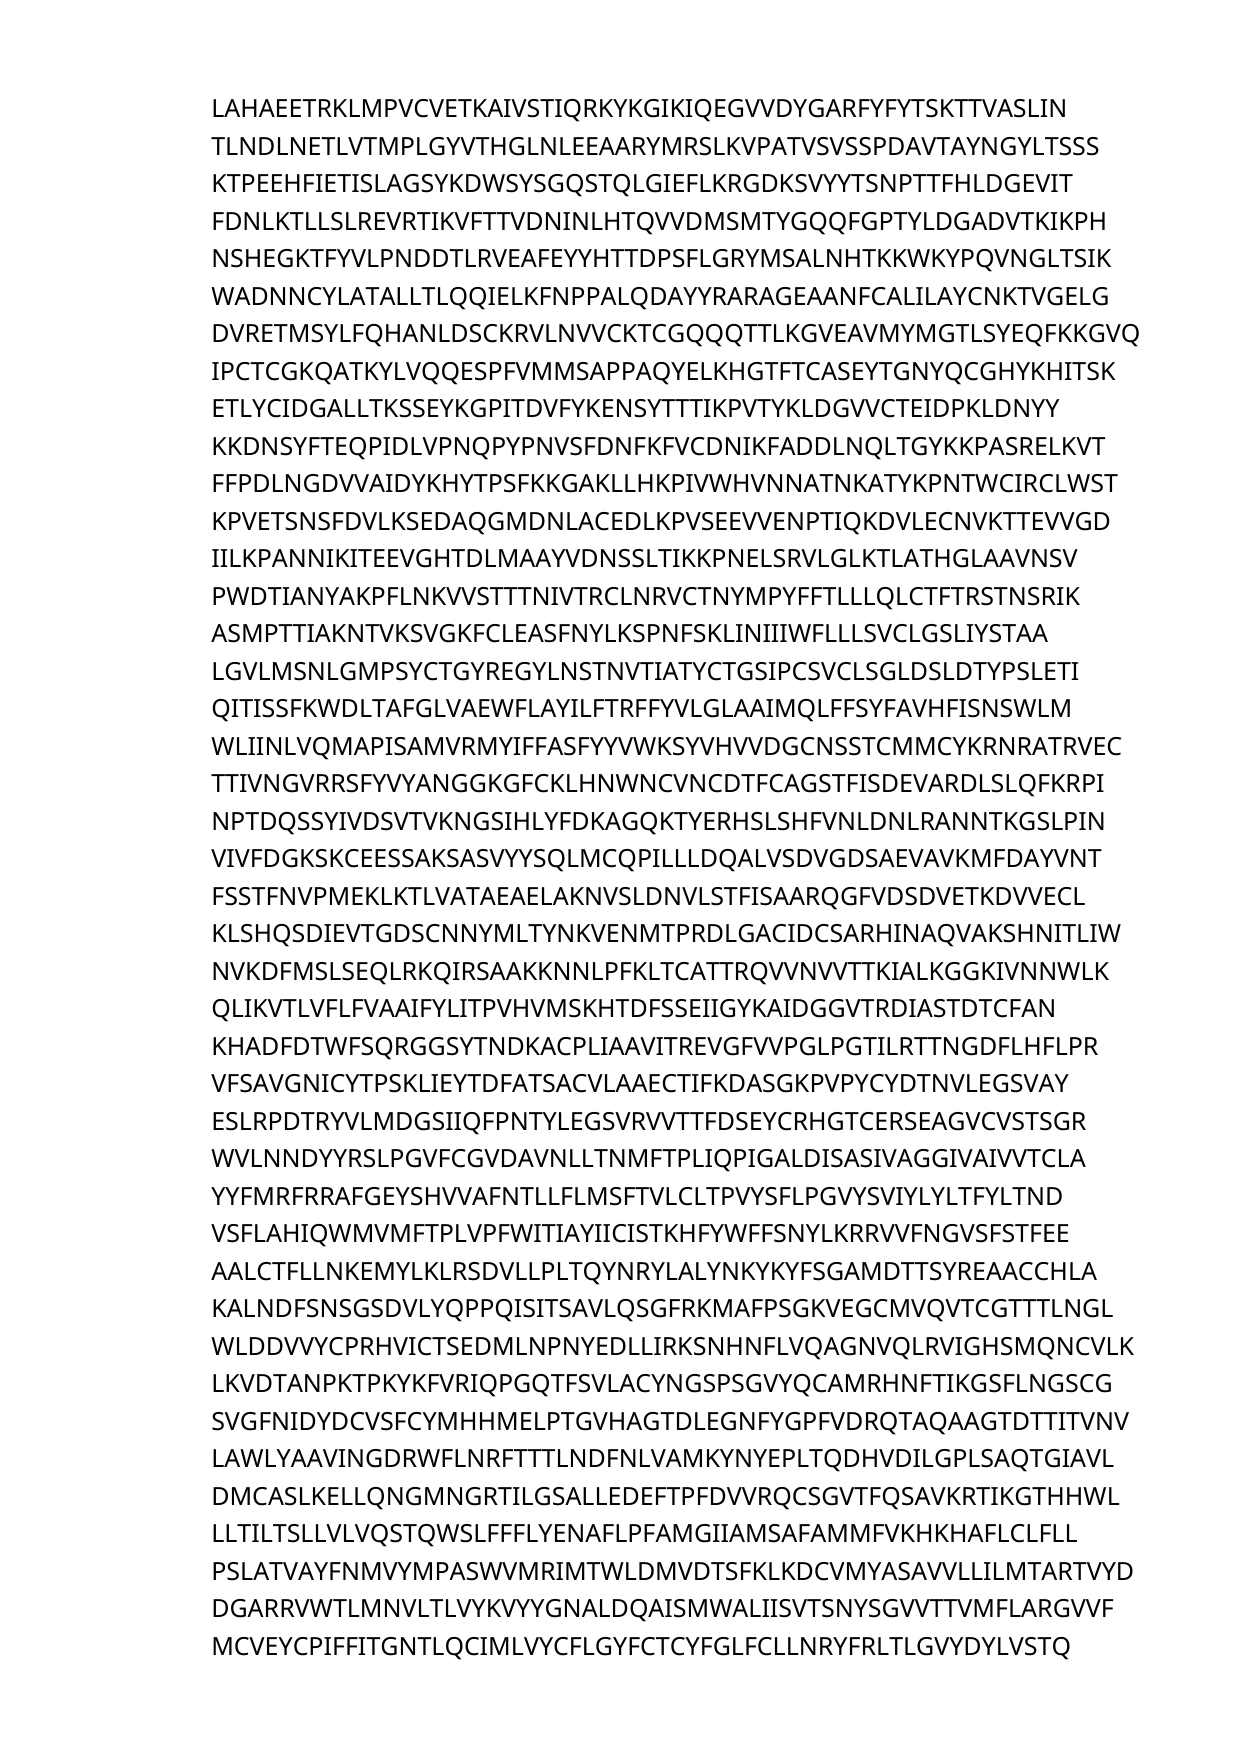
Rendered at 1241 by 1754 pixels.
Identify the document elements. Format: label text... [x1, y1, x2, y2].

text ETLYCIDGALLTKSSEYKGPITDVFYKENSYTTTIKPVTYKLDGVVCTEIDPKLDNYY [75, 389, 1165, 427]
text NVKDFMSLSEQLRKQIRSAAKKNNLPFKLTCATTRQVVNVVTTKIALKGGKIVNNWLK [75, 952, 1165, 989]
text WLDDVVYCPRHVICTSEDMLNPNYEDLLIRKSNHNFLVQAGNVQLRVIGHSMQNCVLK [75, 1327, 1165, 1364]
text KHADFDTWFSQRGGSYTNDKACPLIAAVITREVGFVVPGLPGTILRTTNGDFLHFLPR [75, 1027, 1165, 1064]
text SVGFNIDYDCVSFCYMHHMELPTGVHAGTDLEGNFYGPFVDRQTAQAAGTDTTITVNV [75, 1402, 1165, 1439]
text LAWLYAAVINGDRWFLNRFTTTLNDFNLVAMKYNYEPLTQDHVDILGPLSAQTGIAVL [75, 1439, 1165, 1477]
text VSFLAHIQWMVMFTPLVPFWITIAYIICISTKHFYWFFSNYLKRRVVFNGVSFSTFEE [75, 1214, 1165, 1252]
text TLNDLNETLVTMPLGYVTHGLNLEEAARYMRSLKVPATVSVSSPDAVTAYNGYLTSSS [75, 127, 1165, 164]
text WVLNNDYYRSLPGVFCGVDAVNLLTNMFTPLIQPIGALDISASIVAGGIVAIVVTCLA [75, 1139, 1165, 1177]
text DMCASLKELLQNGMNGRTILGSALLEDEFTPFDVVRQCSGVTFQSAVKRTIKGTHHWL [75, 1477, 1165, 1514]
text DVRETMSYLFQHANLDSCKRVLNVVCKTCGQQQTTLKGVEAVMYMGTLSYEQFKKGVQ [75, 314, 1165, 352]
text KALNDFSNSGSDVLYQPPQISITSAVLQSGFRKMAFPSGKVEGCMVQVTCGTTTLNGL [75, 1289, 1165, 1327]
text KPVETSNSFDVLKSEDAQGMDNLACEDLKPVSEEVVENPTIQKDVLECNVKTTEVVGD [75, 502, 1165, 539]
text NPTDQSSYIVDSVTVKNGSIHLYFDKAGQKTYERHSLSHFVNLDNLRANNTKGSLPIN [75, 802, 1165, 839]
text FFPDLNGDVVAIDYKHYTPSFKKGAKLLHKPIVWHVNNATNKATYKPNTWCIRCLWST [75, 464, 1165, 502]
text KKDNSYFTEQPIDLVPNQPYPNVSFDNFKFVCDNIKFADDLNQLTGYKKPASRELKVT [75, 427, 1165, 464]
text ESLRPDTRYVLMDGSIIQFPNTYLEGSVRVVTTFDSEYCRHGTCERSEAGVCVSTSGR [75, 1102, 1165, 1139]
text FDNLKTLLSLREVRTIKVFTTVDNINLHTQVVDMSMTYGQQFGPTYLDGADVTKIKPH [75, 202, 1165, 239]
text LAHAEETRKLMPVCVETKAIVSTIQRKYKGIKIQEGVVDYGARFYFYTSKTTVASLIN [75, 89, 1165, 127]
text KTPEEHFIETISLAGSYKDWSYSGQSTQLGIEFLKRGDKSVYYTSNPTTFHLDGEVIT [75, 164, 1165, 202]
text TTIVNGVRRSFYVYANGGKGFCKLHNWNCVNCDTFCAGSTFISDEVARDLSLQFKRPI [75, 764, 1165, 802]
text QLIKVTLVFLFVAAIFYLITPVHVMSKHTDFSSEIIGYKAIDGGVTRDIASTDTCFAN [75, 989, 1165, 1027]
text LKVDTANPKTPKYKFVRIQPGQTFSVLACYNGSPSGVYQCAMRHNFTIKGSFLNGSCG [75, 1364, 1165, 1402]
text WADNNCYLATALLTLQQIELKFNPPALQDAYYRARAGEAANFCALILAYCNKTVGELG [75, 277, 1165, 314]
text LLTILTSLLVLVQSTQWSLFFFLYENAFLPFAMGIIAMSAFAMMFVKHKHAFLCLFLL [75, 1514, 1165, 1552]
text IPCTCGKQATKYLVQQESPFVMMSAPPAQYELKHGTFTCASEYTGNYQCGHYKHITSK [75, 352, 1165, 389]
text QITISSFKWDLTAFGLVAEWFLAYILFTRFFYVLGLAAIMQLFFSYFAVHFISNSWLM [75, 689, 1165, 727]
text ASMPTTIAKNTVKSVGKFCLEASFNYLKSPNFSKLINIIIWFLLLSVCLGSLIYSTAA [75, 614, 1165, 652]
text YYFMRFRRAFGEYSHVVAFNTLLFLMSFTVLCLTPVYSFLPGVYSVIYLYLTFYLTND [75, 1177, 1165, 1214]
text PWDTIANYAKPFLNKVVSTTTNIVTRCLNRVCTNYMPYFFTLLLQLCTFTRSTNSRIK [75, 577, 1165, 614]
text MCVEYCPIFFITGNTLQCIMLVYCFLGYFCTCYFGLFCLLNRYFRLTLGVYDYLVSTQ [75, 1627, 1165, 1664]
text DGARRVWTLMNVLTLVYKVYYGNALDQAISMWALIISVTSNYSGVVTTVMFLARGVVF [75, 1589, 1165, 1627]
text KLSHQSDIEVTGDSCNNYMLTYNKVENMTPRDLGACIDCSARHINAQVAKSHNITLIW [75, 914, 1165, 952]
text NSHEGKTFYVLPNDDTLRVEAFEYYHTTDPSFLGRYMSALNHTKKWKYPQVNGLTSIK [75, 239, 1165, 277]
text PSLATVAYFNMVYMPASWVMRIMTWLDMVDTSFKLKDCVMYASAVVLLILMTARTVYD [75, 1552, 1165, 1589]
text VFSAVGNICYTPSKLIEYTDFATSACVLAAECTIFKDASGKPVPYCYDTNVLEGSVAY [75, 1064, 1165, 1102]
text AALCTFLLNKEMYLKLRSDVLLPLTQYNRYLALYNKYKYFSGAMDTTSYREAACCHLA [75, 1252, 1165, 1289]
text FSSTFNVPMEKLKTLVATAEAELAKNVSLDNVLSTFISAARQGFVDSDVETKDVVECL [75, 877, 1165, 914]
text IILKPANNIKITEEVGHTDLMAAYVDNSSLTIKKPNELSRVLGLKTLATHGLAAVNSV [75, 539, 1165, 577]
text LGVLMSNLGMPSYCTGYREGYLNSTNVTIATYCTGSIPCSVCLSGLDSLDTYPSLETI [75, 652, 1165, 689]
text WLIINLVQMAPISAMVRMYIFFASFYYVWKSYVHVVDGCNSSTCMMCYKRNRATRVEC [75, 727, 1165, 764]
text VIVFDGKSKCEESSAKSASVYYSQLMCQPILLLDQALVSDVGDSAEVAVKMFDAYVNT [75, 839, 1165, 877]
